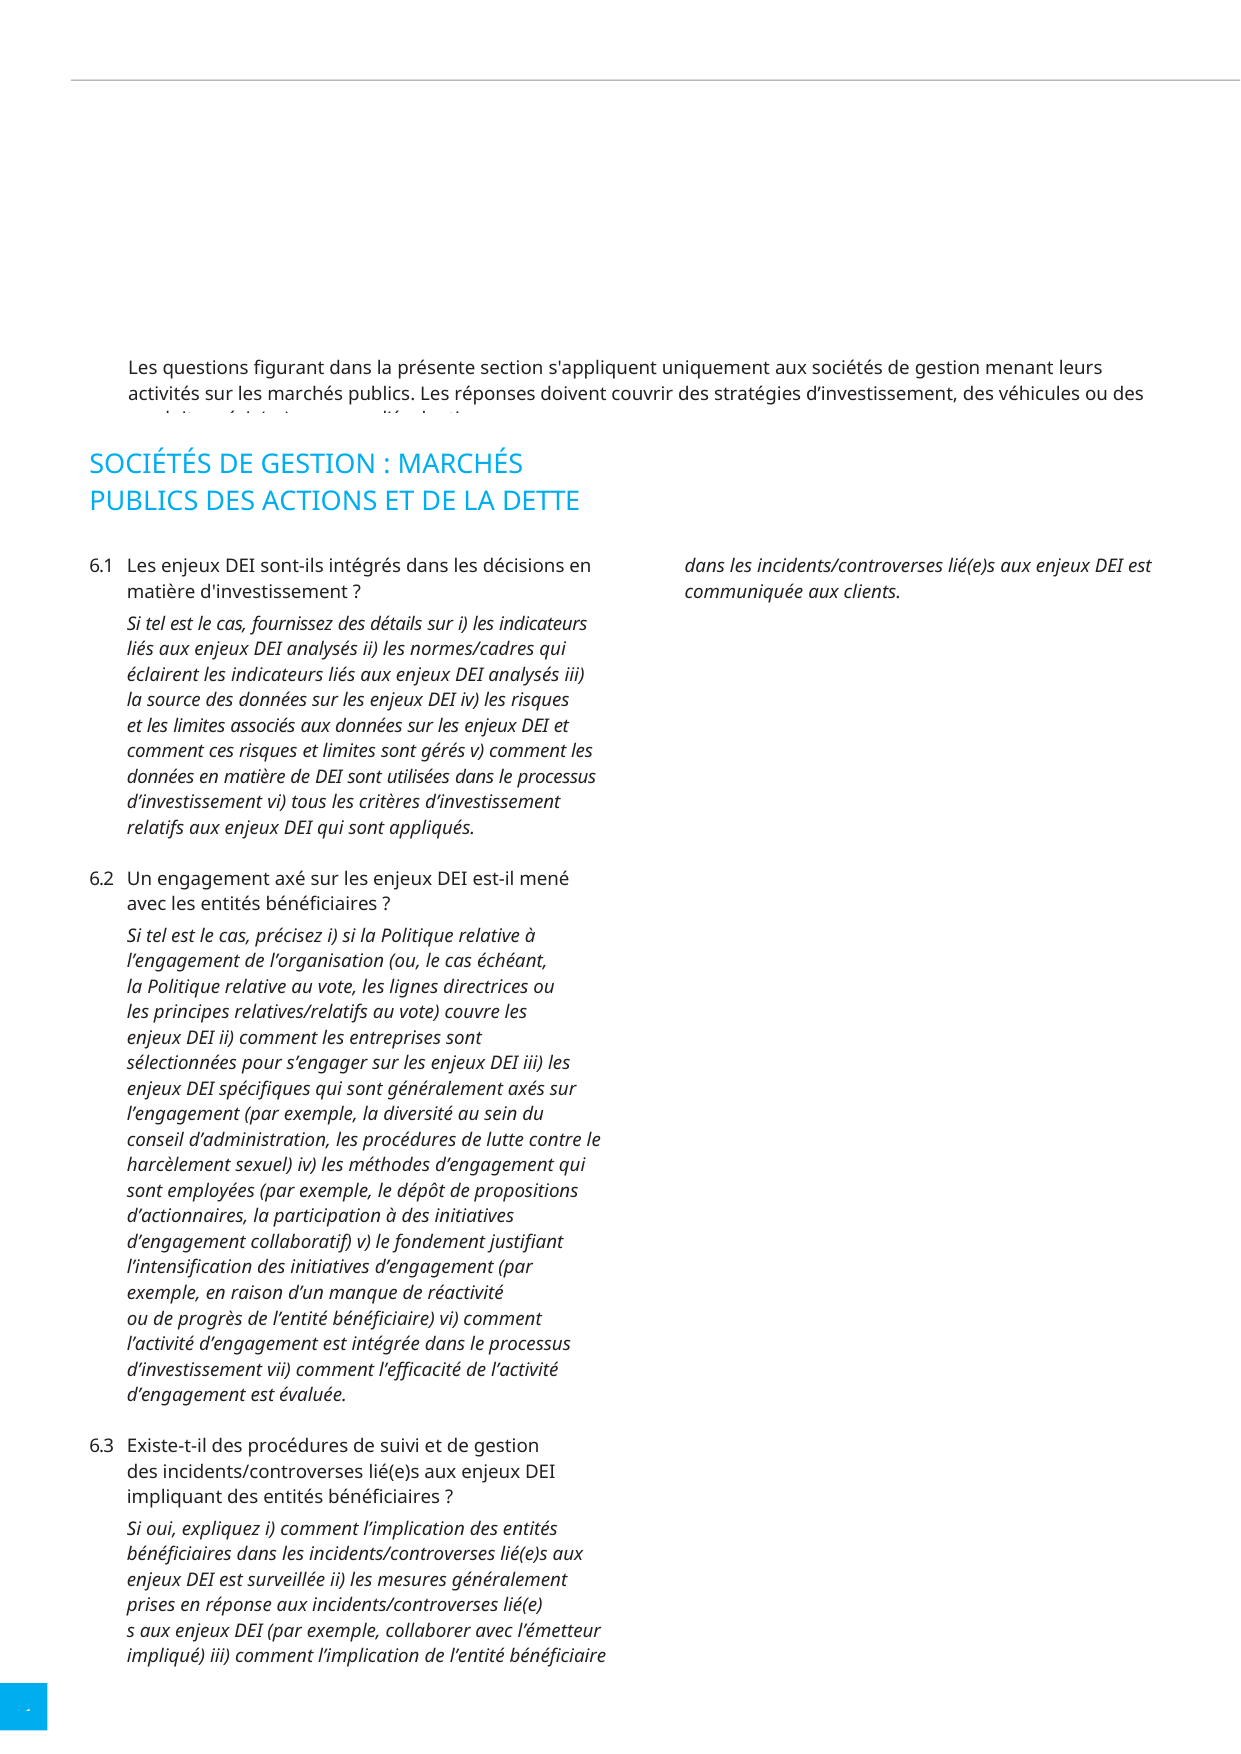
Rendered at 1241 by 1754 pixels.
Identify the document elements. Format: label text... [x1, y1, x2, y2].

text s aux enjeux DEI (par exemple, collaborer avec l’émetteur impliqué) iii) comment l’implication de l’entité bénéficiaire dans les incidents/controverses lié(e)s aux enjeux DEI est communiquée aux clients. [127, 1617, 613, 1668]
list Les enjeux DEI sont-ils intégrés dans les décisions en matière d'investissement ? [89, 553, 601, 604]
text Si tel est le cas, fournissez des détails sur i) les indicateurs liés aux enjeux DEI analysés ii) les normes/cadres qui éclairent les indicateurs liés aux enjeux DEI analysés iii) [127, 610, 613, 686]
text sélectionnées pour s’engager sur les enjeux DEI iii) les enjeux DEI spécifiques qui sont généralement axés sur l’engagement (par exemple, la diversité au sein du [127, 1049, 587, 1126]
text comment ces risques et limites sont gérés v) comment les données en matière de DEI sont utilisées dans le processus d’investissement vi) tous les critères d’investissement relatifs aux enjeux DEI qui sont appliqués. [127, 737, 613, 839]
list Un engagement axé sur les enjeux DEI est-il mené avec les entités bénéficiaires ? [89, 865, 573, 916]
subtitle SOCIÉTÉS DE GESTION : MARCHÉS PUBLICS DES ACTIONS ET DE LA DETTE [89, 444, 607, 518]
text Si tel est le cas, précisez i) si la Politique relative à l’engagement de l’organisation (ou, le cas échéant, la Politique relative au vote, les lignes directrices ou les principes relatives/relatifs au vote) couvre les enjeux DEI ii) comment les entreprises sont [127, 922, 564, 1049]
text Si oui, expliquez i) comment l’implication des entités bénéficiaires dans les incidents/controverses lié(e)s aux enjeux DEI est surveillée ii) les mesures généralement prises en réponse aux incidents/controverses lié(e) [127, 1515, 613, 1617]
text ou de progrès de l’entité bénéficiaire) vi) comment l’activité d’engagement est intégrée dans le processus d’investissement vii) comment l’efficacité de l’activité d’engagement est évaluée. [127, 1305, 613, 1407]
text conseil d’administration, les procédures de lutte contre le harcèlement sexuel) iv) les méthodes d’engagement qui sont employées (par exemple, le dépôt de propositions d’actionnaires, la participation à des initiatives d’engagement collaboratif) v) le fondement justifiant l’intensification des initiatives d’engagement (par exemple, en raison d’un manque de réactivité [127, 1126, 606, 1305]
text s aux enjeux DEI (par exemple, collaborer avec l’émetteur impliqué) iii) comment l’implication de l’entité bénéficiaire dans les incidents/controverses lié(e)s aux enjeux DEI est communiquée aux clients. [684, 553, 1182, 604]
text la source des données sur les enjeux DEI iv) les risques et les limites associés aux données sur les enjeux DEI et [127, 686, 587, 737]
list Existe-t-il des procédures de suivi et de gestion des incidents/controverses lié(e)s aux enjeux DEI impliquant des entités bénéficiaires ? [89, 1432, 571, 1509]
